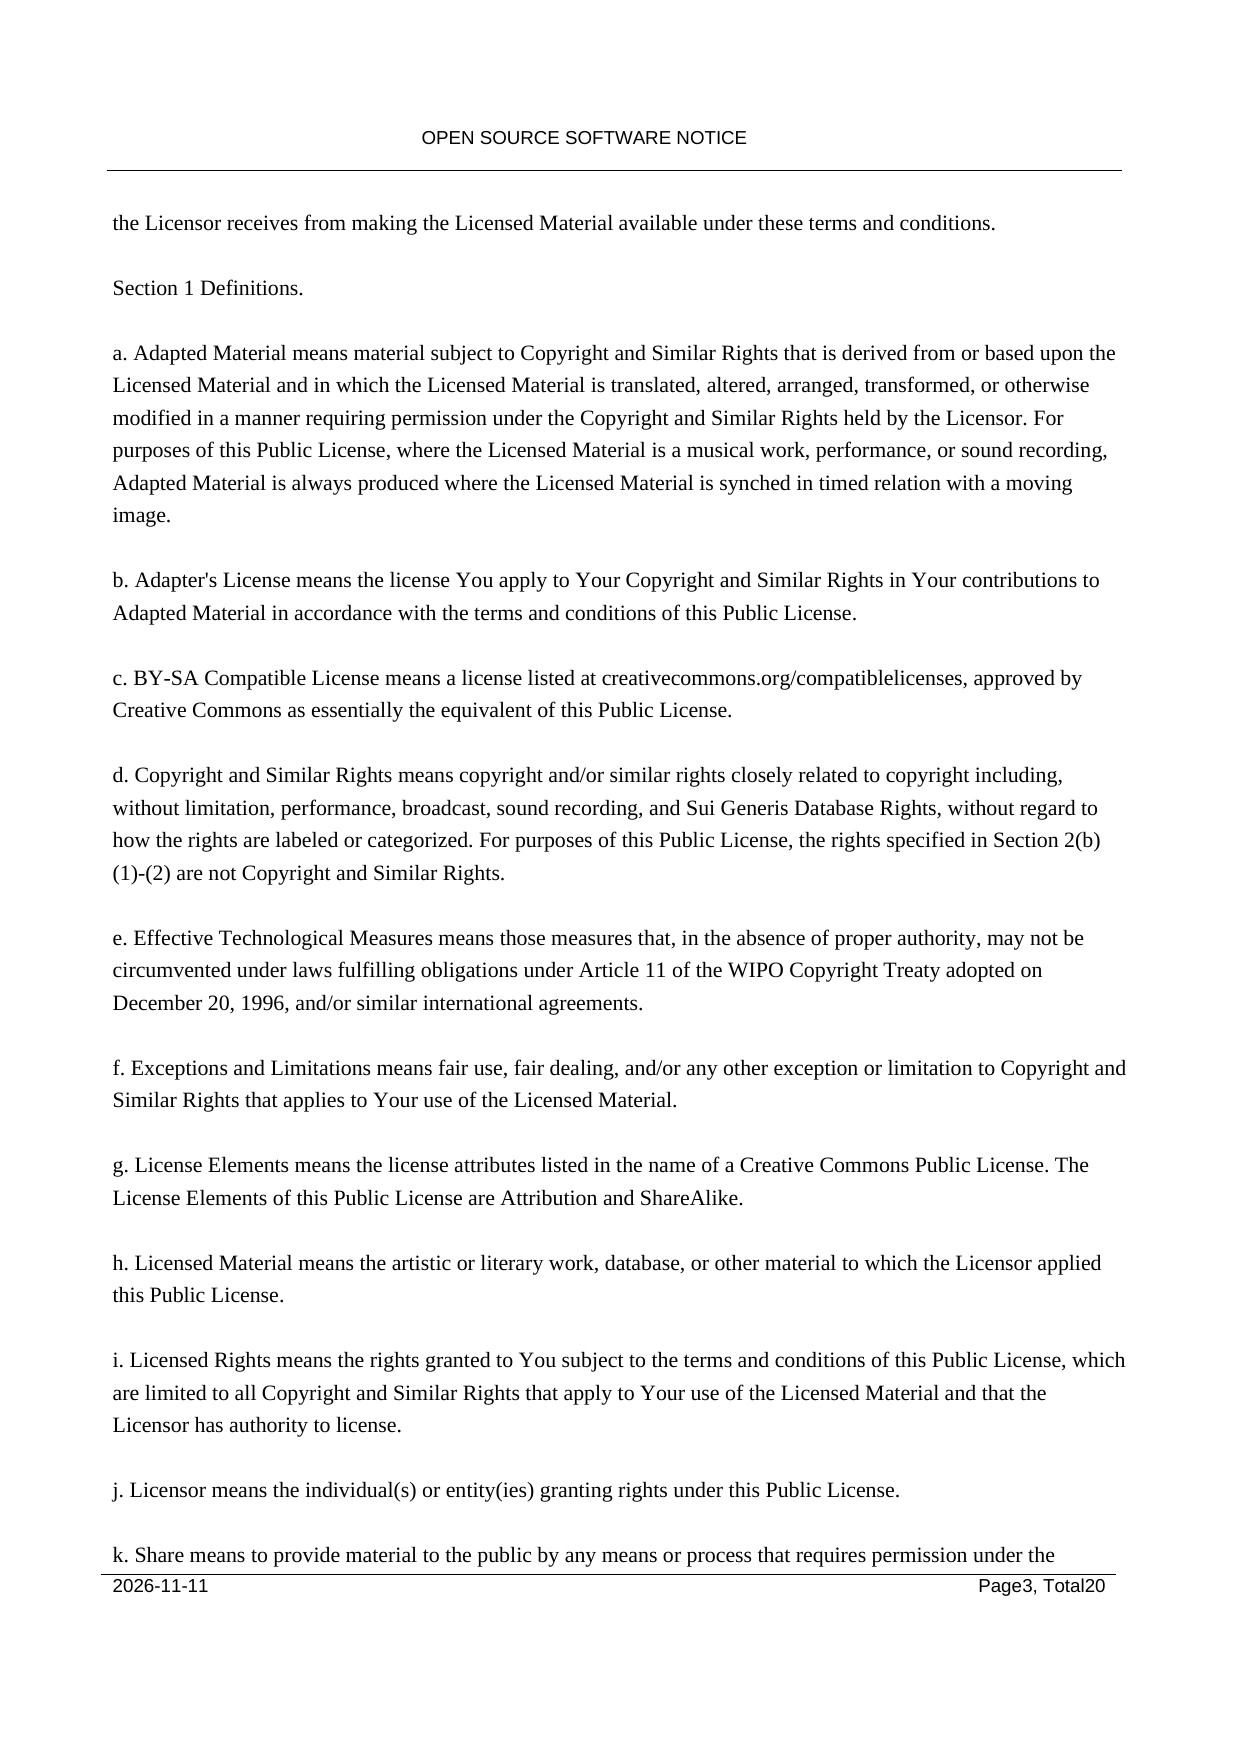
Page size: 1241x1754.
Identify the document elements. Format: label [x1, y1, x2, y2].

text [112, 206, 1128, 1571]
